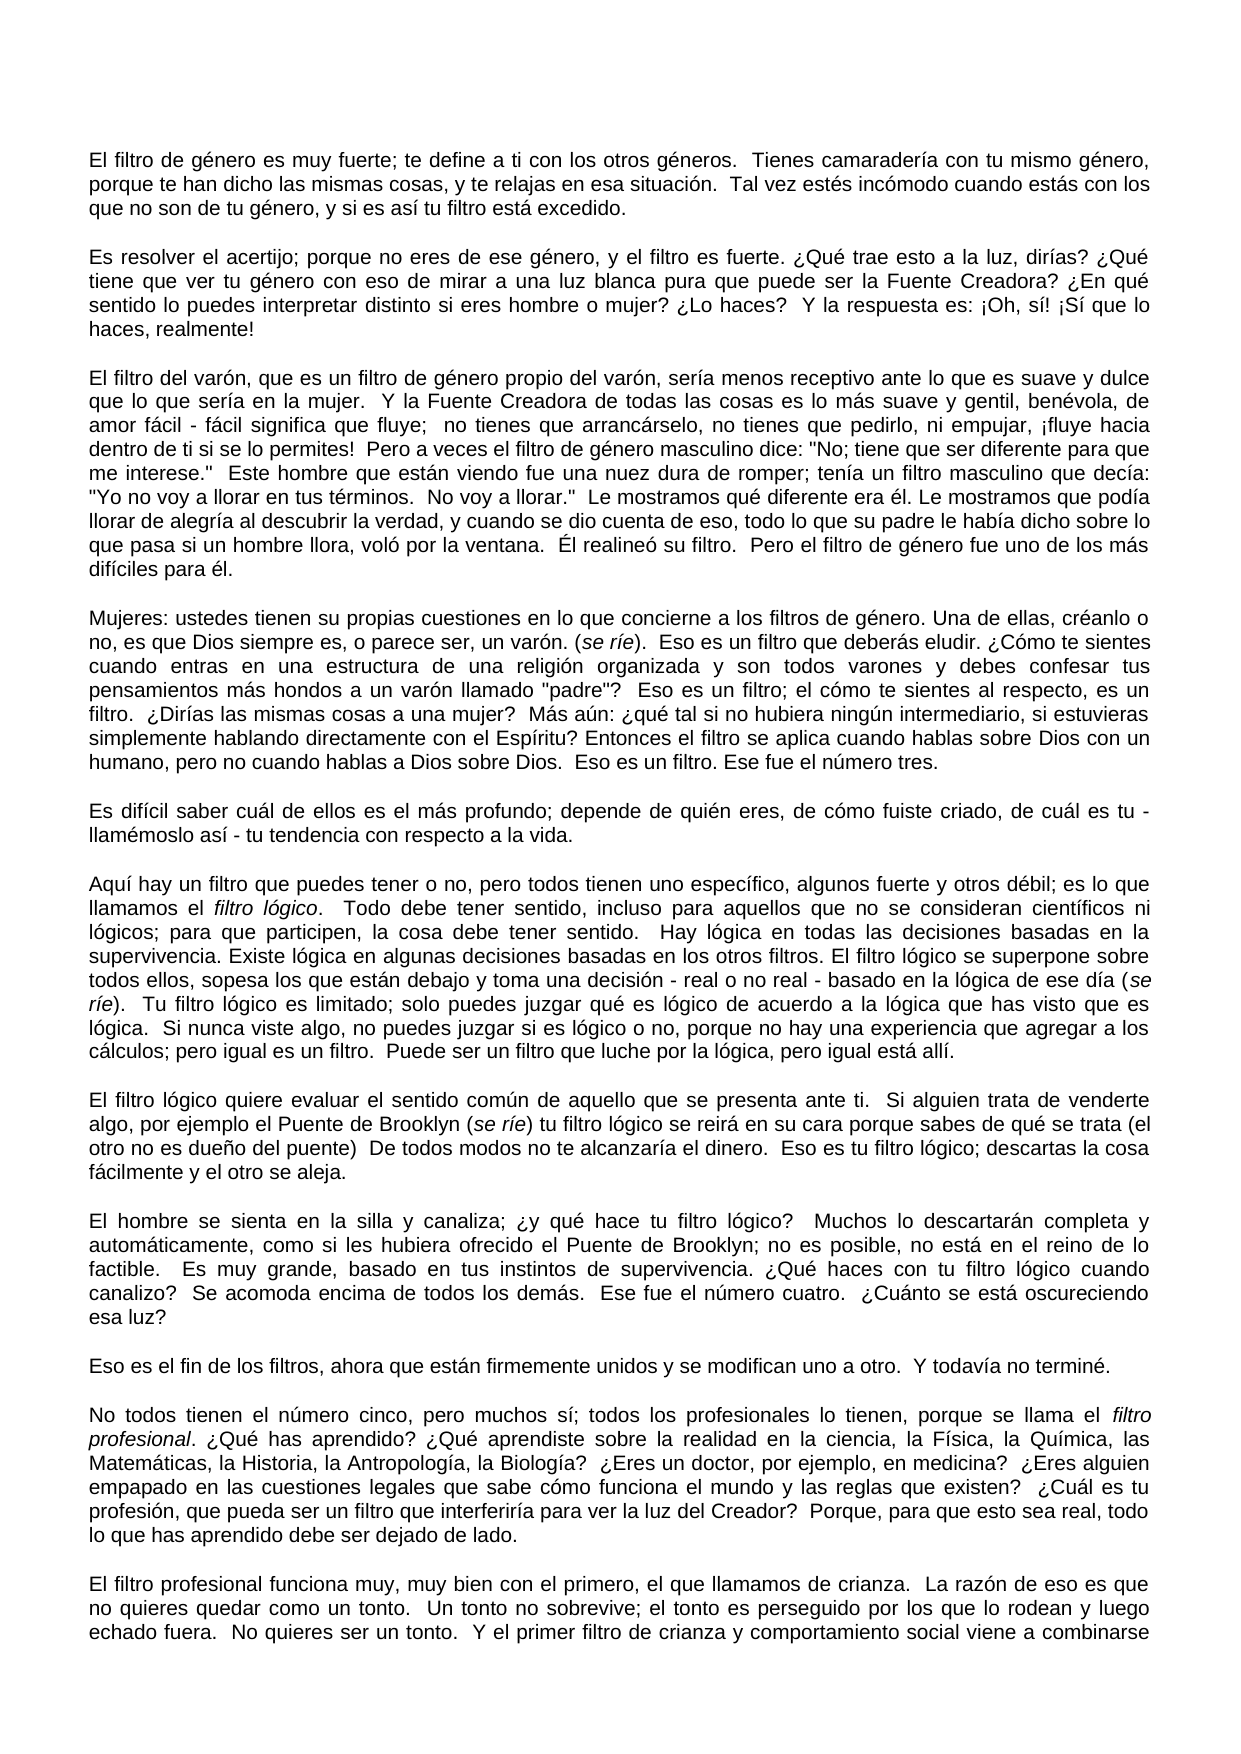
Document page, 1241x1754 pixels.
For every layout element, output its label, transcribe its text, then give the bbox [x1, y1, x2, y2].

text Mujeres: ustedes tienen su propias cuestiones en lo que concierne a los filtros de género. Una de ellas, créanlo o no, es que Dios siempre es, o parece ser, un varón. (se ríe). Eso es un filtro que deberás eludir. ¿Cómo te sientes cuando entras en una estructura de una religión organizada y son todos varones y debes confesar tus pensamientos más hondos a un varón llamado "padre"? Eso es un filtro; el cómo te sientes al respecto, es un filtro. ¿Dirías las mismas cosas a una mujer? Más aún: ¿qué tal si no hubiera ningún intermediario, si estuvieras simplemente hablando directamente con el Espíritu? Entonces el filtro se aplica cuando hablas sobre Dios con un humano, pero no cuando hablas a Dios sobre Dios. Eso es un filtro. Ese fue el número tres. [89, 606, 1152, 774]
text Aquí hay un filtro que puedes tener o no, pero todos tienen uno específico, algunos fuerte y otros débil; es lo que llamamos el filtro lógico. Todo debe tener sentido, incluso para aquellos que no se consideran científicos ni lógicos; para que participen, la cosa debe tener sentido. Hay lógica en todas las decisiones basadas en la supervivencia. Existe lógica en algunas decisiones basadas en los otros filtros. El filtro lógico se superpone sobre todos ellos, sopesa los que están debajo y toma una decisión - real o no real - basado en la lógica de ese día (se ríe). Tu filtro lógico es limitado; solo puedes juzgar qué es lógico de acuerdo a la lógica que has visto que es lógica. Si nunca viste algo, no puedes juzgar si es lógico o no, porque no hay una experiencia que agregar a los cálculos; pero igual es un filtro. Puede ser un filtro que luche por la lógica, pero igual está allí. [89, 872, 1152, 1063]
text El hombre se sienta en la silla y canaliza; ¿y qué hace tu filtro lógico? Muchos lo descartarán completa y automáticamente, como si les hubiera ofrecido el Puente de Brooklyn; no es posible, no está en el reino de lo factible. Es muy grande, basado en tus instintos de supervivencia. ¿Qué haces con tu filtro lógico cuando canalizo? Se acomoda encima de todos los demás. Ese fue el número cuatro. ¿Cuánto se está oscureciendo esa luz? [89, 1209, 1152, 1329]
text No todos tienen el número cinco, pero muchos sí; todos los profesionales lo tienen, porque se llama el filtro profesional. ¿Qué has aprendido? ¿Qué aprendiste sobre la realidad en la ciencia, la Física, la Química, las Matemáticas, la Historia, la Antropología, la Biología? ¿Eres un doctor, por ejemplo, en medicina? ¿Eres alguien empapado en las cuestiones legales que sabe cómo funciona el mundo y las reglas que existen? ¿Cuál es tu profesión, que pueda ser un filtro que interferiría para ver la luz del Creador? Porque, para que esto sea real, todo lo que has aprendido debe ser dejado de lado. [89, 1403, 1152, 1547]
text El filtro del varón, que es un filtro de género propio del varón, sería menos receptivo ante lo que es suave y dulce que lo que sería en la mujer. Y la Fuente Creadora de todas las cosas es lo más suave y gentil, benévola, de amor fácil - fácil significa que fluye; no tienes que arrancárselo, no tienes que pedirlo, ni empujar, ¡fluye hacia dentro de ti si se lo permites! Pero a veces el filtro de género masculino dice: "No; tiene que ser diferente para que me interese." Este hombre que están viendo fue una nuez dura de romper; tenía un filtro masculino que decía: "Yo no voy a llorar en tus términos. No voy a llorar." Le mostramos qué diferente era él. Le mostramos que podía llorar de alegría al descubrir la verdad, y cuando se dio cuenta de eso, todo lo que su padre le había dicho sobre lo que pasa si un hombre llora, voló por la ventana. Él realineó su filtro. Pero el filtro de género fue uno de los más difíciles para él. [89, 365, 1152, 581]
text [89, 1572, 1152, 1643]
text El filtro lógico quiere evaluar el sentido común de aquello que se presenta ante ti. Si alguien trata de venderte algo, por ejemplo el Puente de Brooklyn (se ríe) tu filtro lógico se reirá en su cara porque sabes de qué se trata (el otro no es dueño del puente) De todos modos no te alcanzaría el dinero. Eso es tu filtro lógico; descartas la cosa fácilmente y el otro se aleja. [89, 1088, 1152, 1184]
text Eso es el fin de los filtros, ahora que están firmemente unidos y se modifican uno a otro. Y todavía no terminé. [89, 1354, 1152, 1378]
text Es resolver el acertijo; porque no eres de ese género, y el filtro es fuerte. ¿Qué trae esto a la luz, dirías? ¿Qué tiene que ver tu género con eso de mirar a una luz blanca pura que puede ser la Fuente Creadora? ¿En qué sentido lo puedes interpretar distinto si eres hombre o mujer? ¿Lo haces? Y la respuesta es: ¡Oh, sí! ¡Sí que lo haces, realmente! [89, 244, 1152, 340]
text Es difícil saber cuál de ellos es el más profundo; depende de quién eres, de cómo fuiste criado, de cuál es tu - llamémoslo así - tu tendencia con respecto a la vida. [89, 799, 1152, 847]
text El filtro de género es muy fuerte; te define a ti con los otros géneros. Tienes camaradería con tu mismo género, porque te han dicho las mismas cosas, y te relajas en esa situación. Tal vez estés incómodo cuando estás con los que no son de tu género, y si es así tu filtro está excedido. [89, 148, 1152, 219]
